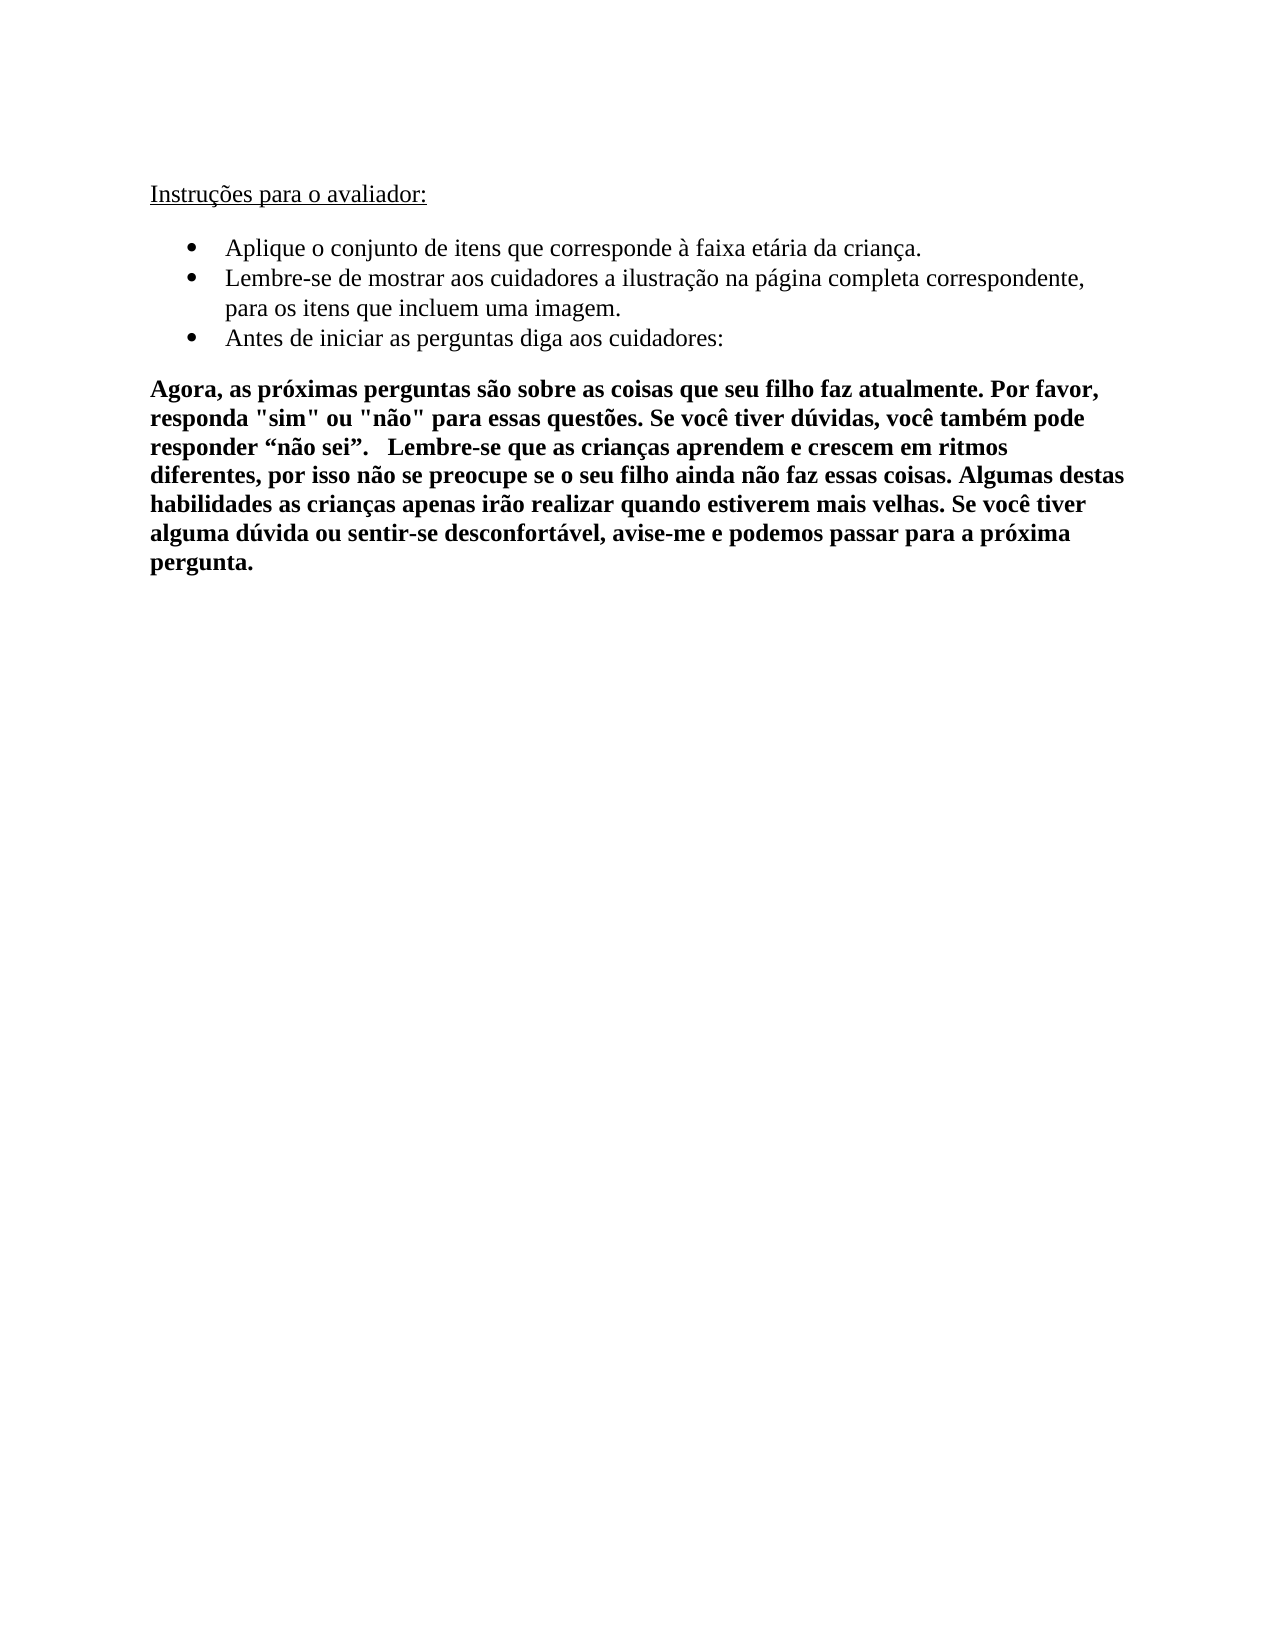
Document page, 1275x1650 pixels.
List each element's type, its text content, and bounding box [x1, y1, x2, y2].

list Aplique o conjunto de itens que corresponde à faixa etária da criança. [187, 233, 1125, 262]
text Agora, as próximas perguntas são sobre as coisas que seu filho faz atualmente. Por favor, responda "sim" ou "não" para essas questões. Se você tiver dúvidas, você também pode responder “não sei”. Lembre-se que as crianças aprendem e crescem em ritmos diferentes, por isso não se preocupe se o seu filho ainda não faz essas coisas. Algumas destas habilidades as crianças apenas irão realizar quando estiverem mais velhas. Se você tiver alguma dúvida ou sentir-se desconfortável, avise-me e podemos passar para a próxima pergunta. [150, 374, 1125, 576]
text Instruções para o avaliador: [150, 179, 1125, 207]
list Lembre-se de mostrar aos cuidadores a ilustração na página completa correspondente, para os itens que incluem uma imagem. [187, 263, 1125, 322]
list Antes de iniciar as perguntas diga aos cuidadores: [187, 323, 1125, 352]
